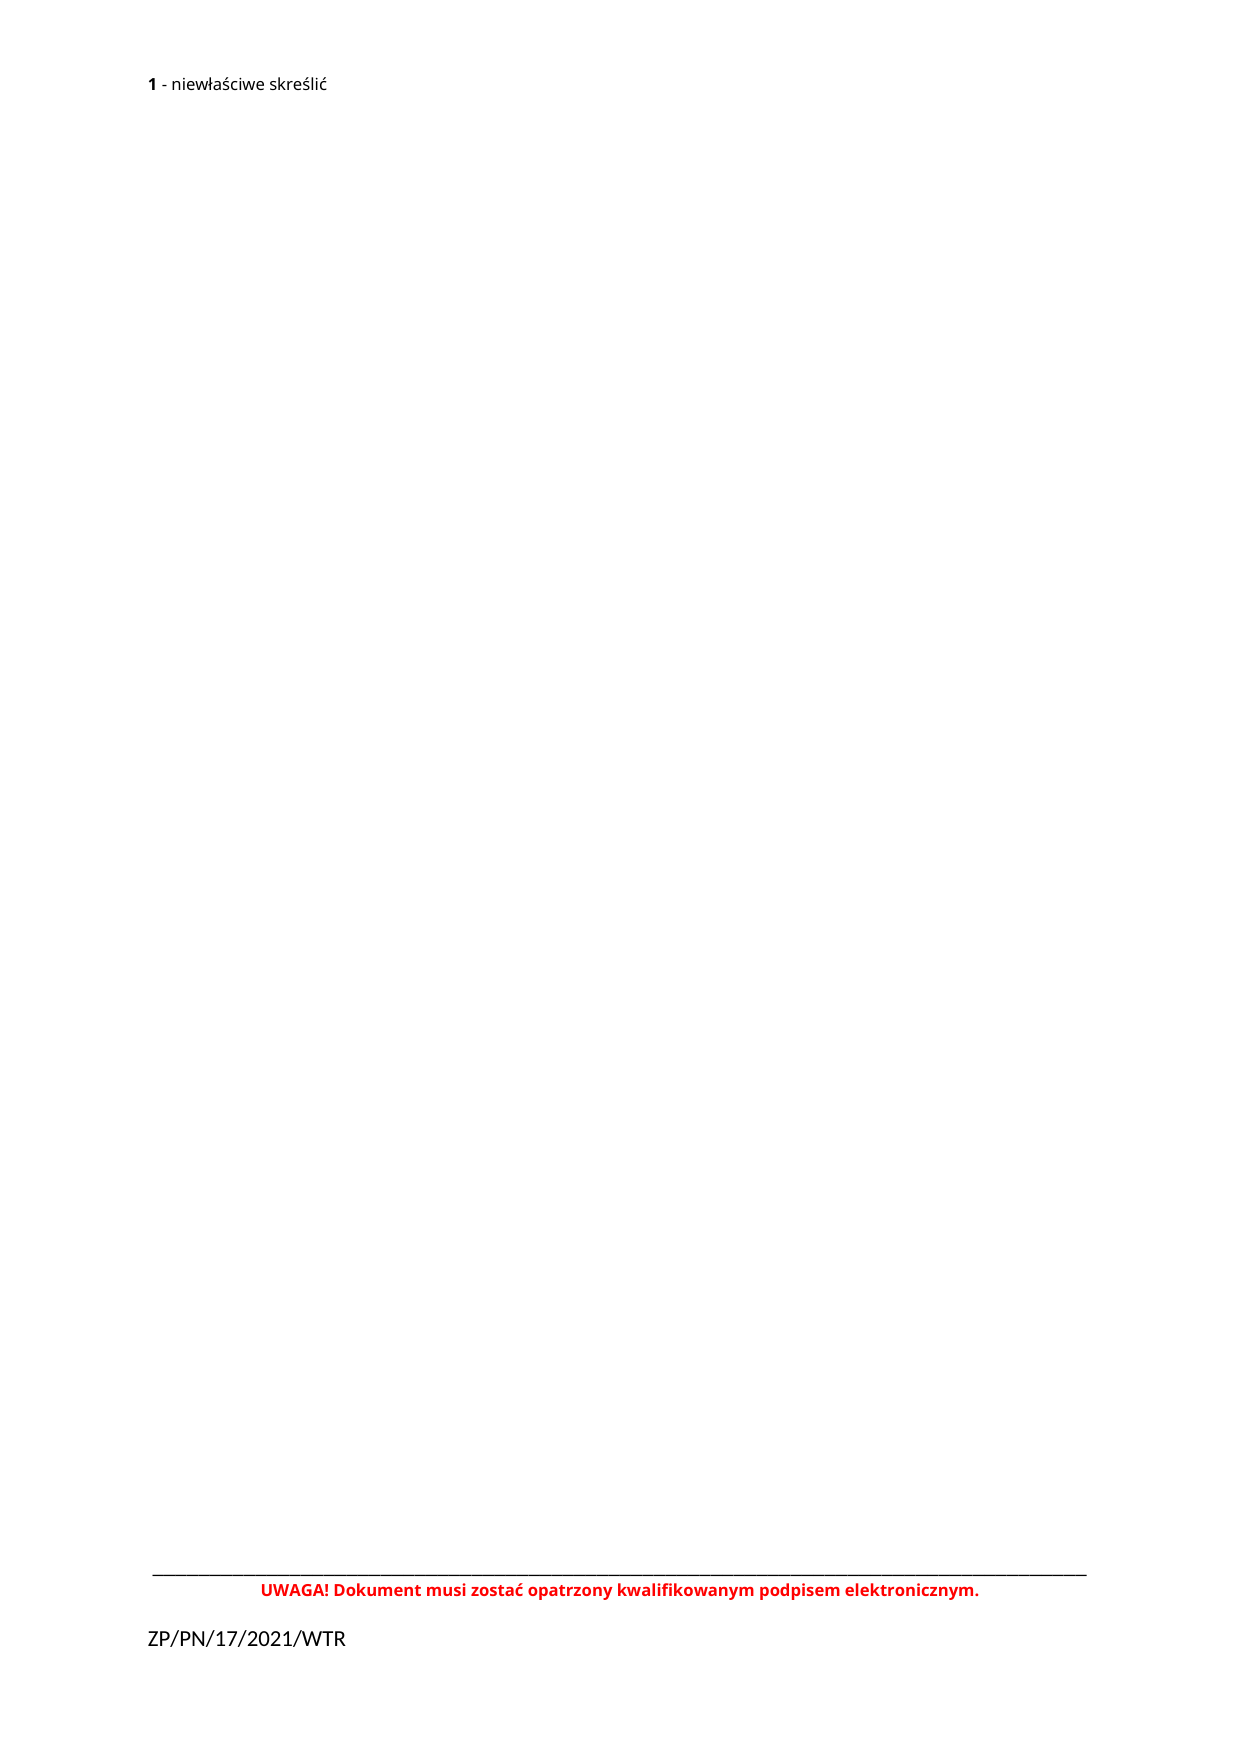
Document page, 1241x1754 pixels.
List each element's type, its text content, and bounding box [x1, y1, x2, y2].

text 1 - niewłaściwe skreślić [148, 72, 1093, 95]
